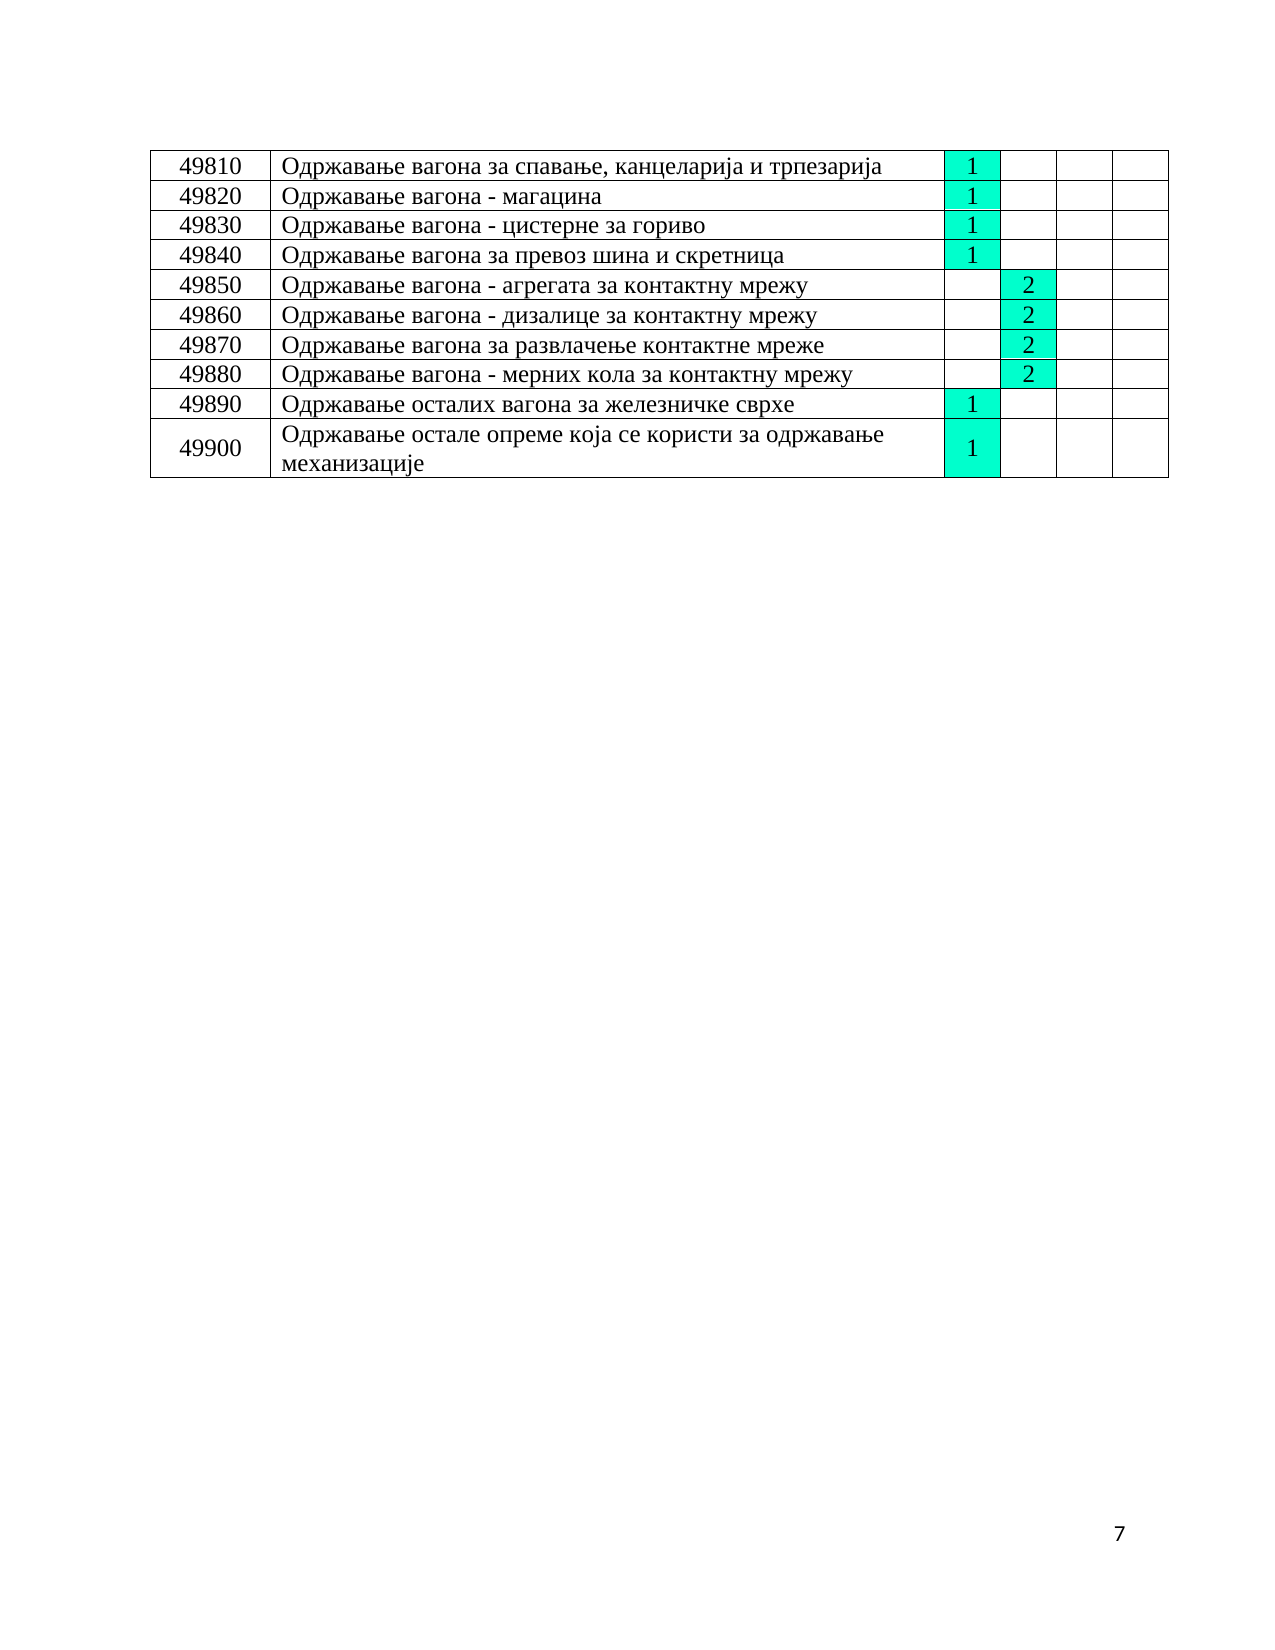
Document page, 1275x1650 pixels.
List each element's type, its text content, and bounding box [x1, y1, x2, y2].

table_cell [1001, 151, 1056, 180]
table_cell 49810 [151, 151, 270, 180]
table_cell [1001, 211, 1056, 239]
table_cell Одржавање вагона - мерних кола за контактну мрежу [271, 360, 944, 388]
table_cell 2 [1001, 300, 1056, 329]
table_cell [1113, 330, 1168, 358]
table_cell Одржавање вагона - агрегата за контактну мрежу [271, 270, 944, 299]
table_cell [1057, 300, 1112, 329]
table_cell 49820 [151, 181, 270, 209]
table_cell 49830 [151, 211, 270, 239]
table_cell [1001, 419, 1056, 477]
table_cell [945, 360, 1000, 388]
table_cell [945, 330, 1000, 358]
table_cell [1113, 211, 1168, 239]
table_cell [1113, 240, 1168, 269]
table_cell [1057, 419, 1112, 477]
table_cell [1001, 240, 1056, 269]
table_cell [1113, 151, 1168, 180]
table_cell [1057, 240, 1112, 269]
table_cell [1057, 270, 1112, 299]
table_cell [1001, 389, 1056, 418]
table_cell 1 [945, 181, 1000, 209]
table_cell [1057, 330, 1112, 358]
table_cell Одржавање вагона - цистерне за гориво [271, 211, 944, 239]
table_cell 2 [1001, 330, 1056, 358]
table_cell [1057, 211, 1112, 239]
table_cell Одржавање вагона за спавање, канцеларија и трпезарија [271, 151, 944, 180]
table_cell [1057, 181, 1112, 209]
table_cell Одржавање вагона за превоз шина и скретница [271, 240, 944, 269]
table_cell [1113, 389, 1168, 418]
table_cell Одржавање остале опреме која се користи за одржавање механизације [271, 419, 944, 477]
table_cell [945, 270, 1000, 299]
table_cell [1057, 360, 1112, 388]
table_cell 49880 [151, 360, 270, 388]
table_cell 49890 [151, 389, 270, 418]
table_cell 1 [945, 240, 1000, 269]
table_cell 49860 [151, 300, 270, 329]
table_cell [1113, 360, 1168, 388]
table_cell Одржавање осталих вагона за железничке сврхе [271, 389, 944, 418]
table_cell [945, 300, 1000, 329]
table_cell 49870 [151, 330, 270, 358]
table_cell 2 [1001, 360, 1056, 388]
table_cell 1 [945, 419, 1000, 477]
table_cell 1 [945, 389, 1000, 418]
table_cell 49850 [151, 270, 270, 299]
table_cell [1001, 181, 1056, 209]
table_cell [1057, 151, 1112, 180]
table_cell 1 [945, 151, 1000, 180]
table_cell [1057, 389, 1112, 418]
table_cell 49900 [151, 419, 270, 477]
table_cell 49840 [151, 240, 270, 269]
table_cell 1 [945, 211, 1000, 239]
table_cell [1113, 181, 1168, 209]
table_cell Одржавање вагона за развлачење контактне мреже [271, 330, 944, 358]
table_cell 2 [1001, 270, 1056, 299]
table_cell [1113, 270, 1168, 299]
table_cell Одржавање вагона - магацина [271, 181, 944, 209]
table_cell [1113, 300, 1168, 329]
table_cell [1113, 419, 1168, 477]
table_cell Одржавање вагона - дизалице за контактну мрежу [271, 300, 944, 329]
